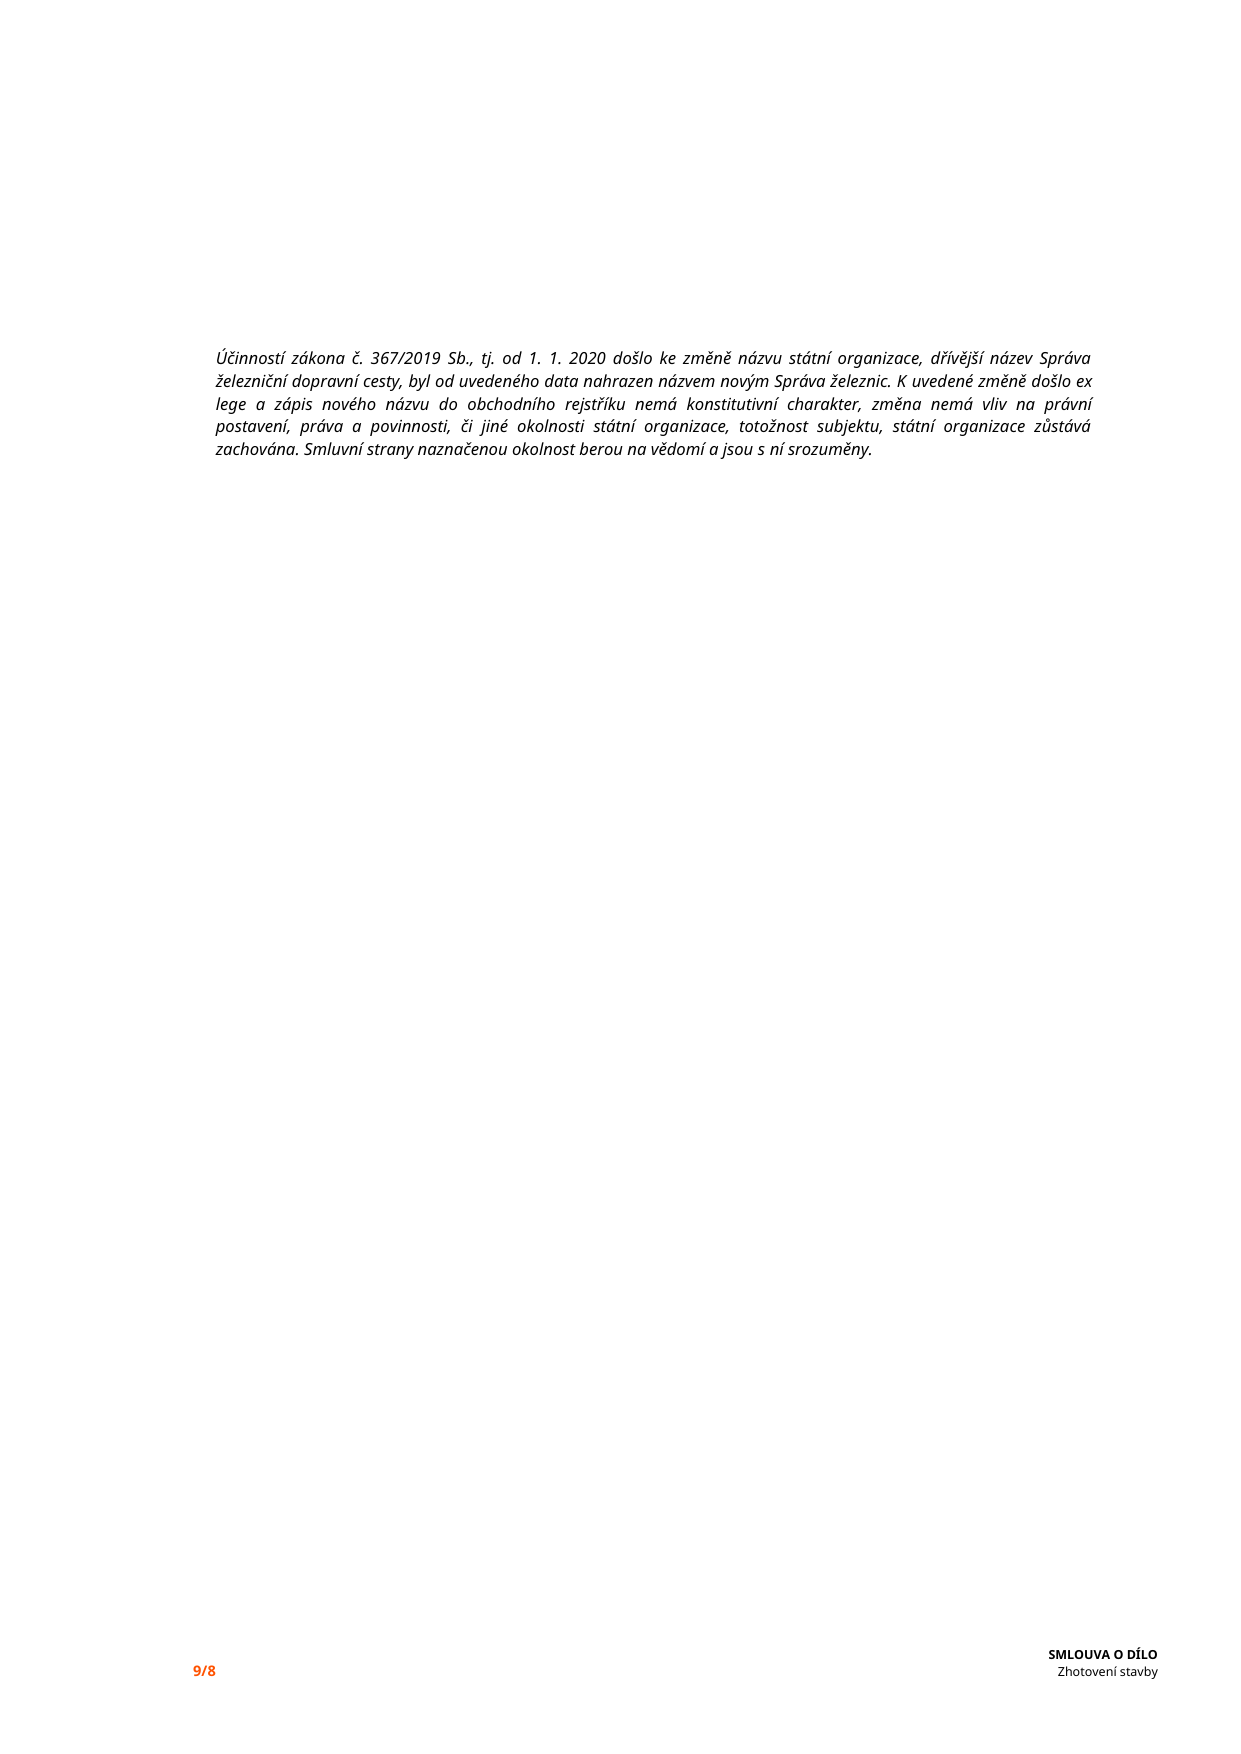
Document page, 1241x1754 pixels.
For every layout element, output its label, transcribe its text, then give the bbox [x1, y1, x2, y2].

text Účinností zákona č. 367/2019 Sb., tj. od 1. 1. 2020 došlo ke změně názvu státní organizace, dřívější název Správa železniční dopravní cesty, byl od uvedeného data nahrazen názvem novým Správa železnic. K uvedené změně došlo ex lege a zápis nového názvu do obchodního rejstříku nemá konstitutivní charakter, změna nemá vliv na právní postavení, práva a povinnosti, či jiné okolnosti státní organizace, totožnost subjektu, státní organizace zůstává zachována. Smluvní strany naznačenou okolnost berou na vědomí a jsou s ní srozuměny. [216, 347, 1093, 461]
